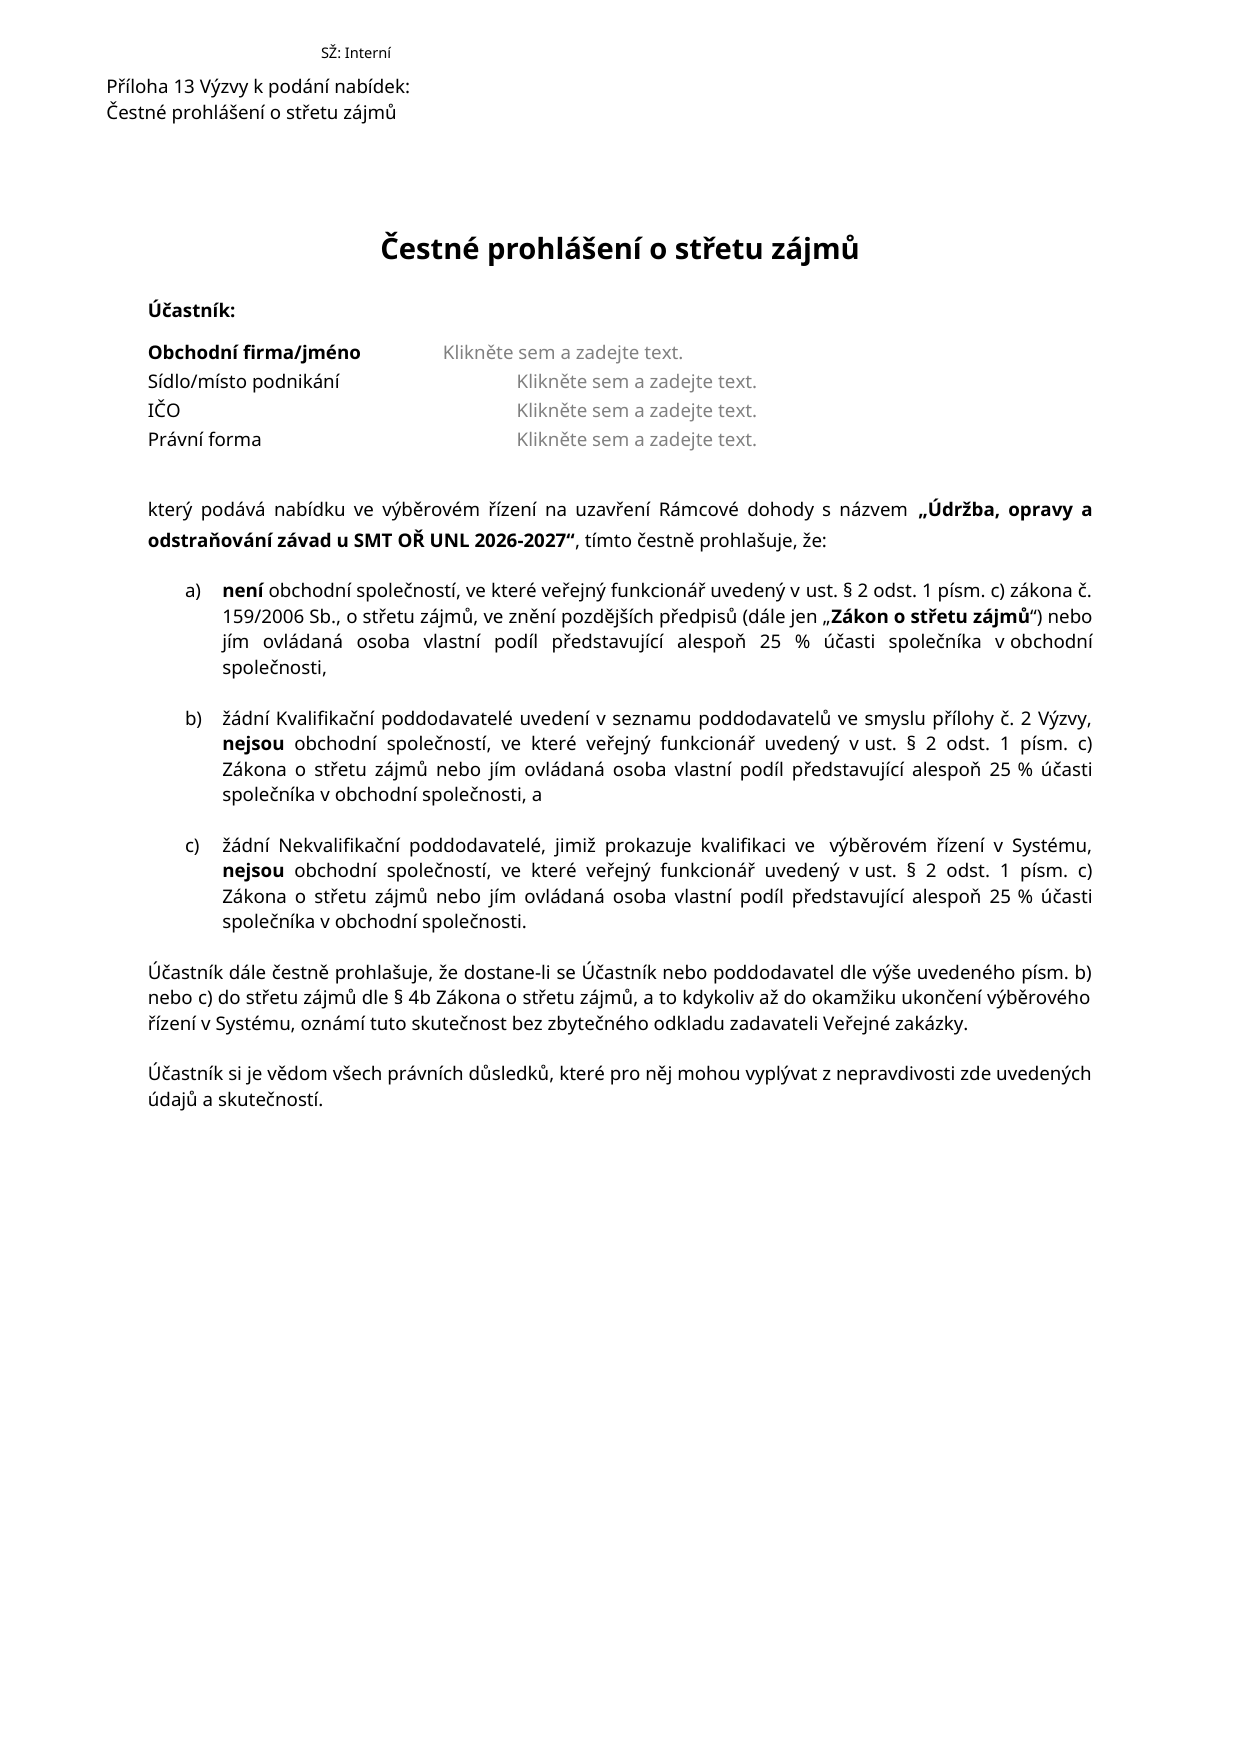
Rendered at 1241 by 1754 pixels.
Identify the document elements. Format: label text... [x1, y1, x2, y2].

text Právní forma [148, 423, 1093, 452]
list žádní Nekvalifikační poddodavatelé, jimiž prokazuje kvalifikaci ve výběrovém řízení v Systému, nejsou obchodní společností, ve které veřejný funkcionář uvedený v ust. § 2 odst. 1 písm. c) Zákona o střetu zájmů nebo jím ovládaná osoba vlastní podíl představující alespoň 25 % účasti společníka v obchodní společnosti. [185, 832, 1093, 934]
text Účastník si je vědom všech právních důsledků, které pro něj mohou vyplývat z nepravdivosti zde uvedených údajů a skutečností. [148, 1061, 1093, 1112]
text Sídlo/místo podnikání [148, 365, 1093, 394]
text Obchodní firma/jméno [148, 336, 1093, 365]
list není obchodní společností, ve které veřejný funkcionář uvedený v ust. § 2 odst. 1 písm. c) zákona č. 159/2006 Sb., o střetu zájmů, ve znění pozdějších předpisů (dále jen „Zákon o střetu zájmů“) nebo jím ovládaná osoba vlastní podíl představující alespoň 25 % účasti společníka v obchodní společnosti, [185, 578, 1093, 680]
text IČO [148, 394, 1093, 423]
title Čestné prohlášení o střetu zájmů [148, 228, 1093, 268]
text který podává nabídku ve výběrovém řízení na uzavření Rámcové dohody s názvem „Údržba, opravy a odstraňování závad u SMT OŘ UNL 2026-2027“, tímto čestně prohlašuje, že: [148, 490, 1093, 553]
text Účastník: [148, 293, 1093, 324]
text Účastník dále čestně prohlašuje, že dostane-li se Účastník nebo poddodavatel dle výše uvedeného písm. b) nebo c) do střetu zájmů dle § 4b Zákona o střetu zájmů, a to kdykoliv až do okamžiku ukončení výběrového řízení v Systému, oznámí tuto skutečnost bez zbytečného odkladu zadavateli Veřejné zakázky. [148, 959, 1093, 1036]
list žádní Kvalifikační poddodavatelé uvedení v seznamu poddodavatelů ve smyslu přílohy č. 2 Výzvy, nejsou obchodní společností, ve které veřejný funkcionář uvedený v ust. § 2 odst. 1 písm. c) Zákona o střetu zájmů nebo jím ovládaná osoba vlastní podíl představující alespoň 25 % účasti společníka v obchodní společnosti, a [185, 705, 1093, 807]
